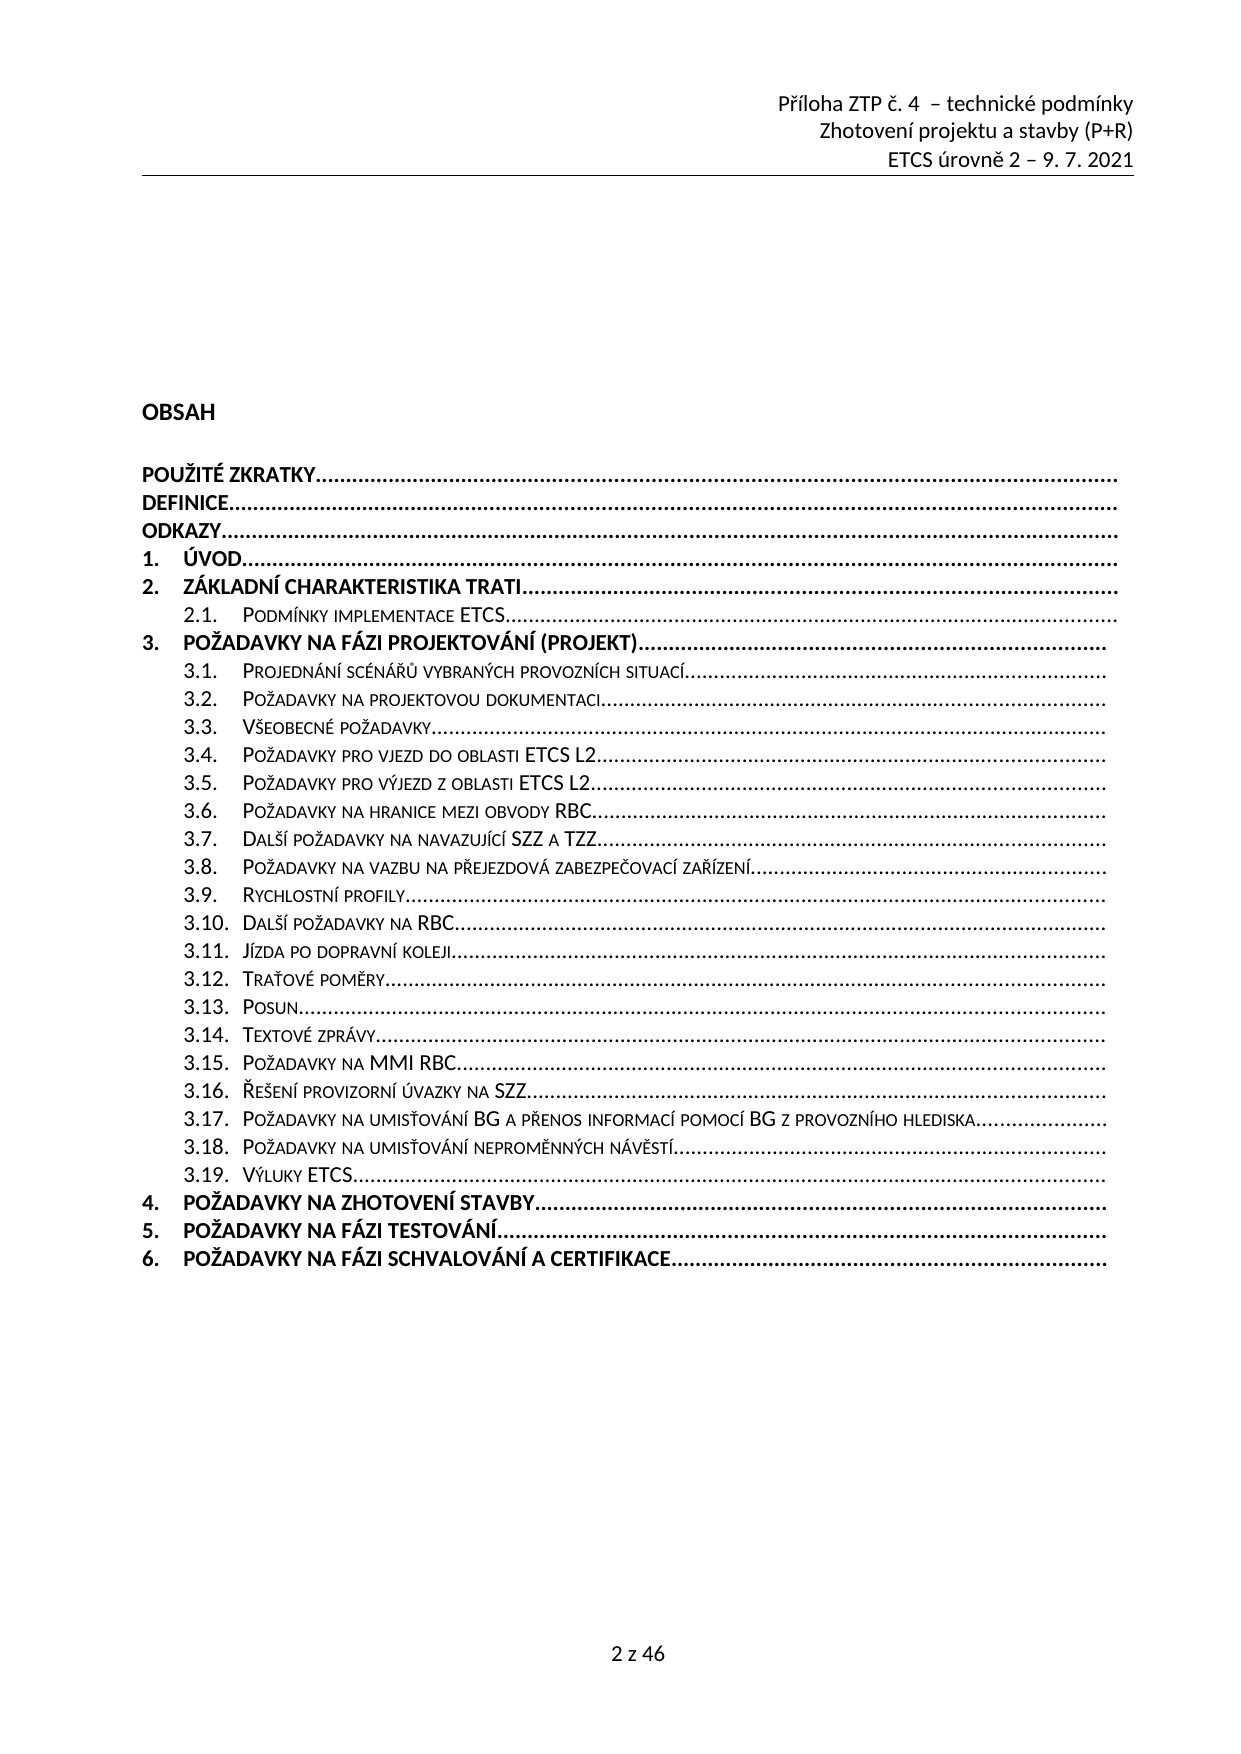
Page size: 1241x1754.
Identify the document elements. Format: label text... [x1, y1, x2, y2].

text 2.1. Podmínky implementace ETCS 8 [183, 600, 980, 628]
text 3.15. Požadavky na MMI RBC 35 [183, 1048, 980, 1076]
text 3.9. Rychlostní profily 19 [183, 880, 980, 908]
text 3.2. Požadavky na projektovou dokumentaci 12 [183, 684, 980, 712]
text 3.7. Další požadavky na navazující SZZ a TZZ 16 [183, 824, 980, 852]
text 3.6. Požadavky na hranice mezi obvody RBC 16 [183, 796, 980, 824]
text 3.13. Posun 34 [183, 992, 980, 1020]
text 3.18. Požadavky na umisťování neproměnných návěstí 41 [183, 1132, 980, 1161]
text 3.19. Výluky ETCS 42 [183, 1161, 980, 1188]
text 1. Úvod 8 [142, 544, 980, 572]
text Použité zkratky 3 [142, 460, 980, 488]
text 3.3. Všeobecné požadavky 13 [183, 712, 980, 740]
text 6. Požadavky na fázi schvalování a certifikace 45 [142, 1244, 980, 1273]
text 3.8. Požadavky na vazbu na přejezdová zabezpečovací zařízení 19 [183, 852, 980, 880]
text Obsah [142, 396, 1134, 426]
text Definice 5 [142, 488, 980, 516]
text 3.14. Textové zprávy 34 [183, 1020, 980, 1048]
text 3.4. Požadavky pro vjezd do oblasti ETCS L2 14 [183, 740, 980, 768]
text 3.11. Jízda po dopravní koleji 30 [183, 936, 980, 964]
text 3.17. Požadavky na umisťování BG a přenos informací pomocí BG z provozního hlediska 39 [183, 1104, 980, 1132]
text 3.12. Traťové poměry 31 [183, 964, 980, 992]
text 3.1. Projednání scénářů vybraných provozních situací 11 [183, 656, 980, 684]
text 4. Požadavky na ZHOTOVENÍ STAVBY 43 [142, 1188, 980, 1217]
text 3.10. Další požadavky na RBC 23 [183, 908, 980, 936]
text 5. Požadavky na fázi testování 45 [142, 1217, 980, 1244]
text 3.5. Požadavky pro výjezd z oblasti ETCS L2 15 [183, 768, 980, 796]
text 3.16. Řešení provizorní úvazky na SZZ 38 [183, 1076, 980, 1104]
text 2. Základní charakteristika trati 8 [142, 572, 980, 600]
text Odkazy 6 [142, 516, 980, 544]
text 3. Požadavky na fázi projektování (PROJEKT) 11 [142, 628, 980, 656]
